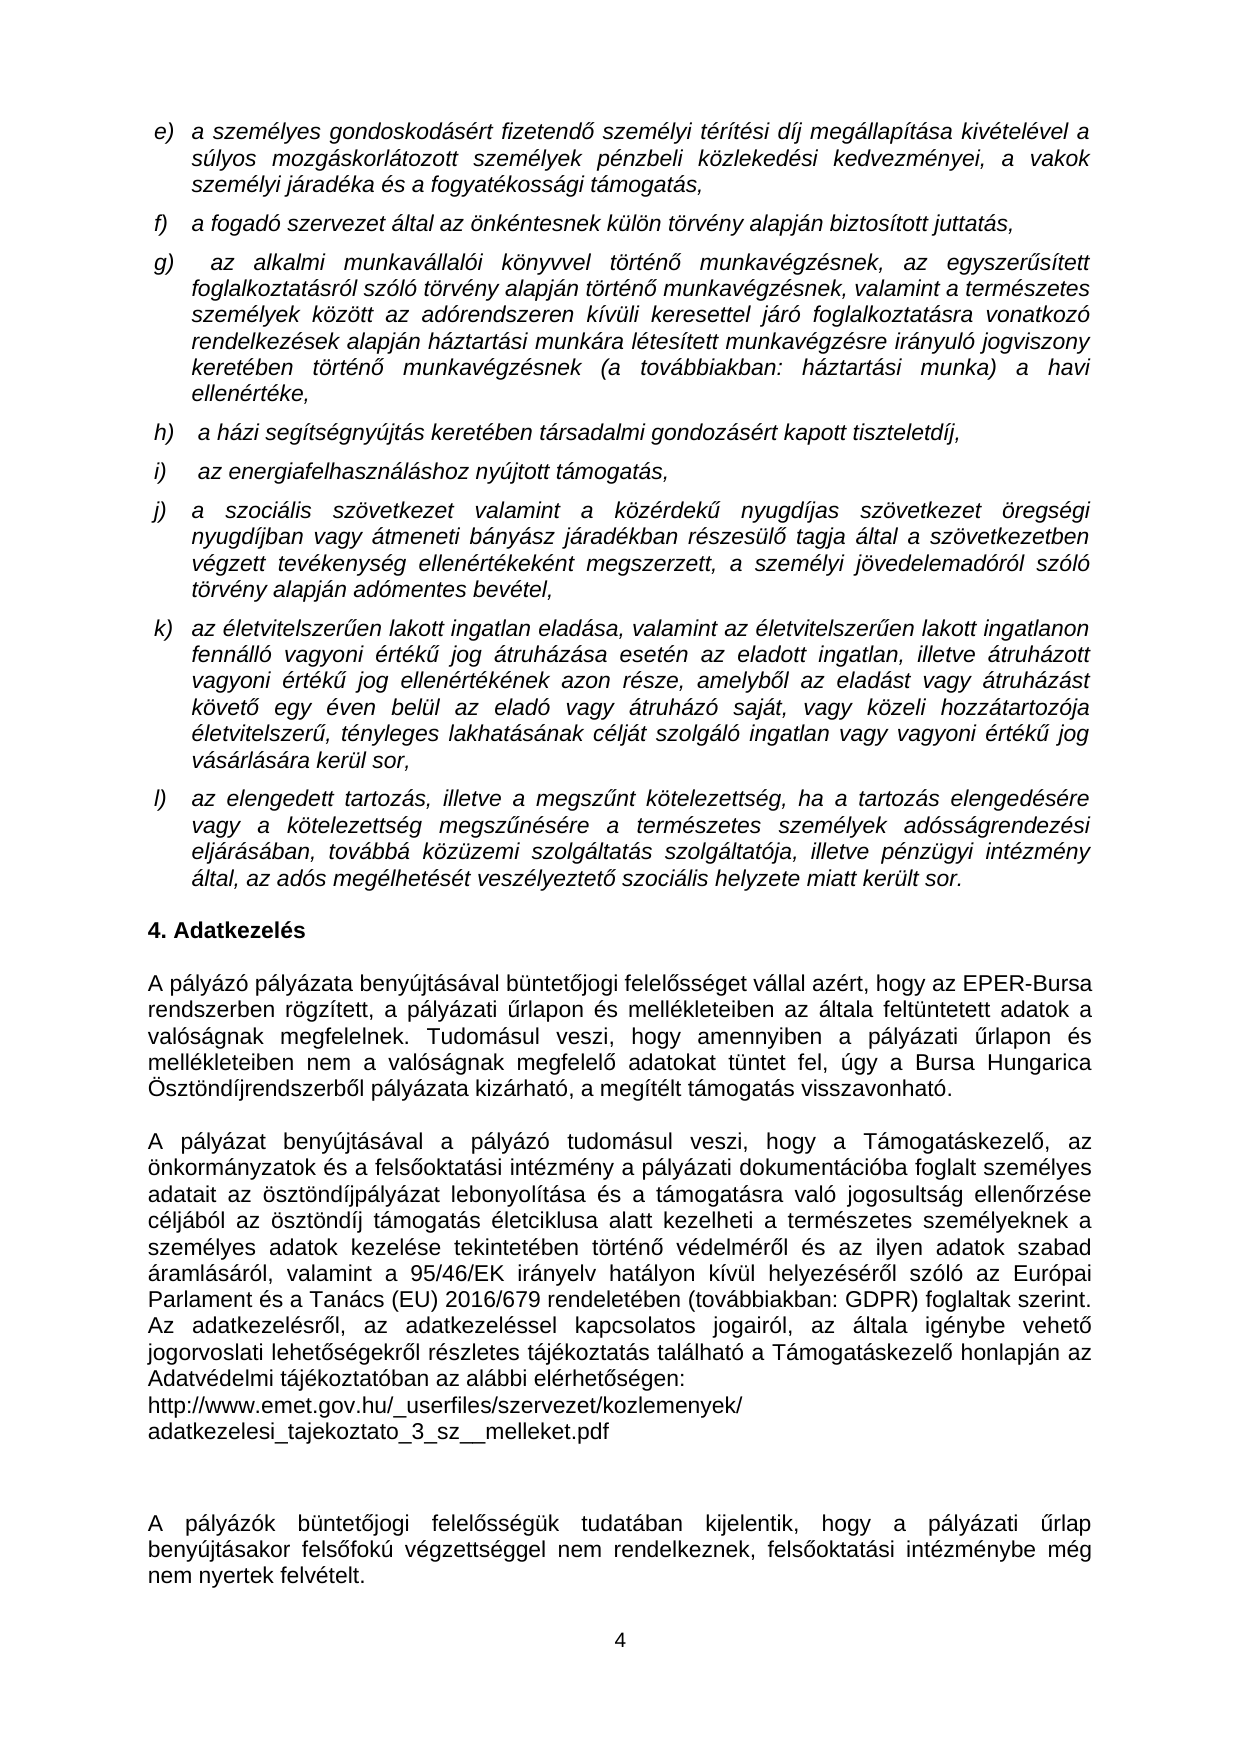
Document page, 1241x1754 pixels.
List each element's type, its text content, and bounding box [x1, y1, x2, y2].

list a házi segítségnyújtás keretében társadalmi gondozásért kapott tiszteletdíj, [154, 419, 1092, 446]
text http://www.emet.gov.hu/_userfiles/szervezet/kozlemenyek/adatkezelesi_tajekoztato_3_sz__melleket.pdf [148, 1392, 1092, 1444]
text 4. Adatkezelés [148, 917, 1092, 943]
text A pályázat benyújtásával a pályázó tudomásul veszi, hogy a Támogatáskezelő, az önkormányzatok és a felsőoktatási intézmény a pályázati dokumentációba foglalt személyes adatait az ösztöndíjpályázat lebonyolítása és a támogatásra való jogosultság ellenőrzése céljából az ösztöndíj támogatás életciklusa alatt kezelheti a természetes személyeknek a személyes adatok kezelése tekintetében történő védelméről és az ilyen adatok szabad áramlásáról, valamint a 95/46/EK irányelv hatályon kívül helyezéséről szóló az Európai Parlament és a Tanács (EU) 2016/679 rendeletében (továbbiakban: GDPR) foglaltak szerint. Az adatkezelésről, az adatkezeléssel kapcsolatos jogairól, az általa igénybe vehető jogorvoslati lehetőségekről részletes tájékoztatás található a Támogatáskezelő honlapján az Adatvédelmi tájékoztatóban az alábbi elérhetőségen: [148, 1128, 1092, 1392]
list a szociális szövetkezet valamint a közérdekű nyugdíjas szövetkezet öregségi nyugdíjban vagy átmeneti bányász járadékban részesülő tagja által a szövetkezetben végzett tevékenység ellenértékeként megszerzett, a személyi jövedelemadóról szóló törvény alapján adómentes bevétel, [154, 497, 1092, 602]
list az energiafelhasználáshoz nyújtott támogatás, [154, 458, 1092, 484]
list a fogadó szervezet által az önkéntesnek külön törvény alapján biztosított juttatás, [154, 210, 1092, 236]
list az életvitelszerűen lakott ingatlan eladása, valamint az életvitelszerűen lakott ingatlanon fennálló vagyoni értékű jog átruházása esetén az eladott ingatlan, illetve átruházott vagyoni értékű jog ellenértékének azon része, amelyből az eladást vagy átruházást követő egy éven belül az eladó vagy átruházó saját, vagy közeli hozzátartozója életvitelszerű, tényleges lakhatásának célját szolgáló ingatlan vagy vagyoni értékű jog vásárlására kerül sor, [154, 615, 1092, 773]
list a személyes gondoskodásért fizetendő személyi térítési díj megállapítása kivételével a súlyos mozgáskorlátozott személyek pénzbeli közlekedési kedvezményei, a vakok személyi járadéka és a fogyatékossági támogatás, [154, 118, 1092, 197]
text A pályázó pályázata benyújtásával büntetőjogi felelősséget vállal azért, hogy az EPER-Bursa rendszerben rögzített, a pályázati űrlapon és mellékleteiben az általa feltüntetett adatok a valóságnak megfelelnek. Tudomásul veszi, hogy amennyiben a pályázati űrlapon és mellékleteiben nem a valóságnak megfelelő adatokat tüntet fel, úgy a Bursa Hungarica Ösztöndíjrendszerből pályázata kizárható, a megítélt támogatás visszavonható. [148, 970, 1092, 1102]
list az elengedett tartozás, illetve a megszűnt kötelezettség, ha a tartozás elengedésére vagy a kötelezettség megszűnésére a természetes személyek adósságrendezési eljárásában, továbbá közüzemi szolgáltatás szolgáltatója, illetve pénzügyi intézmény által, az adós megélhetését veszélyeztető szociális helyzete miatt került sor. [154, 785, 1092, 891]
list az alkalmi munkavállalói könyvvel történő munkavégzésnek, az egyszerűsített foglalkoztatásról szóló törvény alapján történő munkavégzésnek, valamint a természetes személyek között az adórendszeren kívüli keresettel járó foglalkoztatásra vonatkozó rendelkezések alapján háztartási munkára létesített munkavégzésre irányuló jogviszony keretében történő munkavégzésnek (a továbbiakban: háztartási munka) a havi ellenértéke, [154, 248, 1092, 407]
text A pályázók büntetőjogi felelősségük tudatában kijelentik, hogy a pályázati űrlap benyújtásakor felsőfokú végzettséggel nem rendelkeznek, felsőoktatási intézménybe még nem nyertek felvételt. [148, 1509, 1092, 1588]
